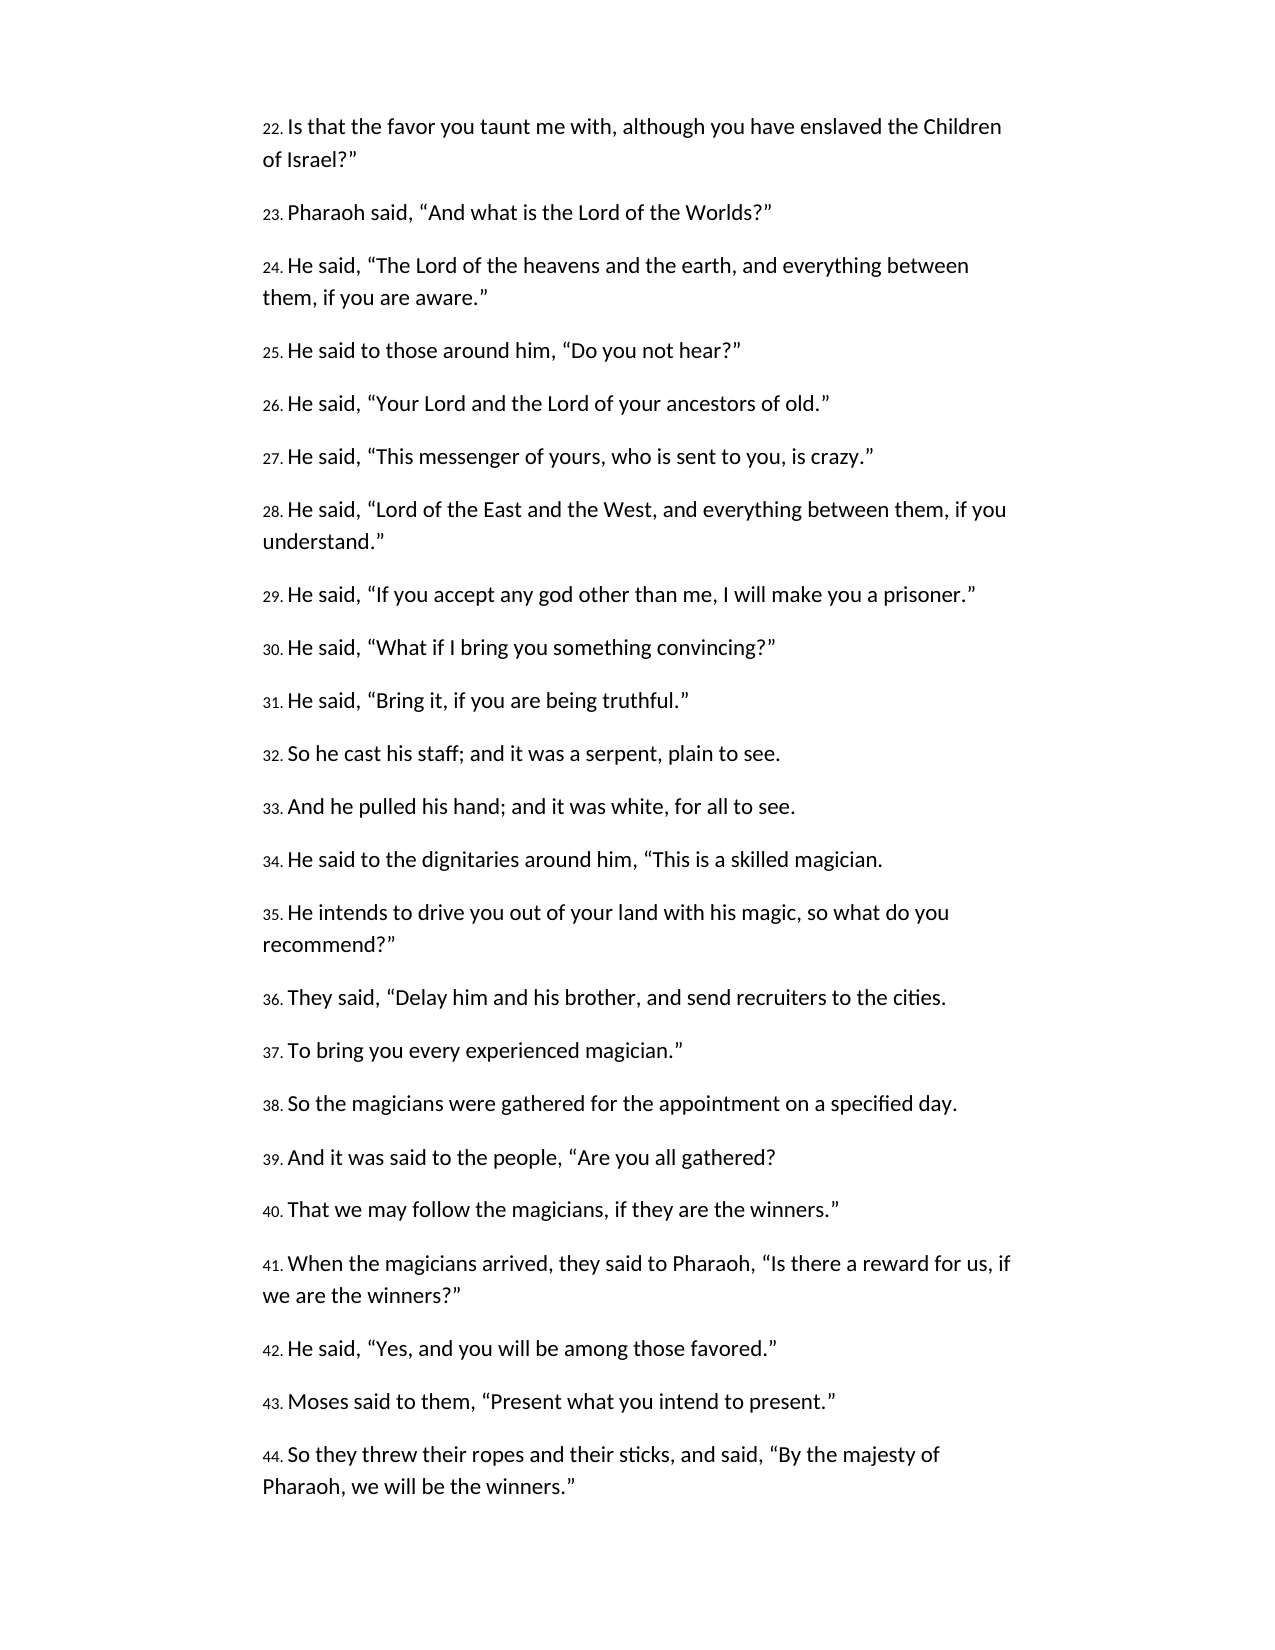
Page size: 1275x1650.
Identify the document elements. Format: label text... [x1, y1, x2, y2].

list 41. When the magicians arrived, they said to Pharaoh, “Is there a reward for us, if we are the winners?” [262, 1249, 1012, 1309]
list 34. He said to the dignitaries around him, “This is a skilled magician. [262, 845, 1012, 873]
list 38. So the magicians were gathered for the appointment on a specified day. [262, 1089, 1012, 1118]
list 23. Pharaoh said, “And what is the Lord of the Worlds?” [262, 198, 1012, 226]
list 25. He said to those around him, “Do you not hear?” [262, 336, 1012, 364]
list 32. So he cast his staff; and it was a serpent, plain to see. [262, 739, 1012, 767]
list 24. He said, “The Lord of the heavens and the earth, and everything between them, if you are aware.” [262, 251, 1012, 311]
list 43. Moses said to them, “Present what you intend to present.” [262, 1387, 1012, 1415]
list 40. That we may follow the magicians, if they are the winners.” [262, 1196, 1012, 1224]
list 30. He said, “What if I bring you something convincing?” [262, 633, 1012, 661]
list 35. He intends to drive you out of your land with his magic, so what do you recommend?” [262, 898, 1012, 958]
list 29. He said, “If you accept any god other than me, I will make you a prisoner.” [262, 580, 1012, 608]
list 39. And it was said to the people, “Are you all gathered? [262, 1143, 1012, 1171]
list 26. He said, “Your Lord and the Lord of your ancestors of old.” [262, 389, 1012, 417]
list 37. To bring you every experienced magician.” [262, 1037, 1012, 1064]
list 44. So they threw their ropes and their sticks, and said, “By the majesty of Pharaoh, we will be the winners.” [262, 1440, 1012, 1500]
list 28. He said, “Lord of the East and the West, and everything between them, if you understand.” [262, 495, 1012, 555]
list 22. Is that the favor you taunt me with, although you have enslaved the Children of Israel?” [262, 112, 1012, 173]
list 36. They said, “Delay him and his brother, and send recruiters to the cities. [262, 983, 1012, 1012]
list 33. And he pulled his hand; and it was white, for all to see. [262, 792, 1012, 820]
list 31. He said, “Bring it, if you are being truthful.” [262, 686, 1012, 714]
list 27. He said, “This messenger of yours, who is sent to you, is crazy.” [262, 442, 1012, 470]
list 42. He said, “Yes, and you will be among those favored.” [262, 1334, 1012, 1362]
